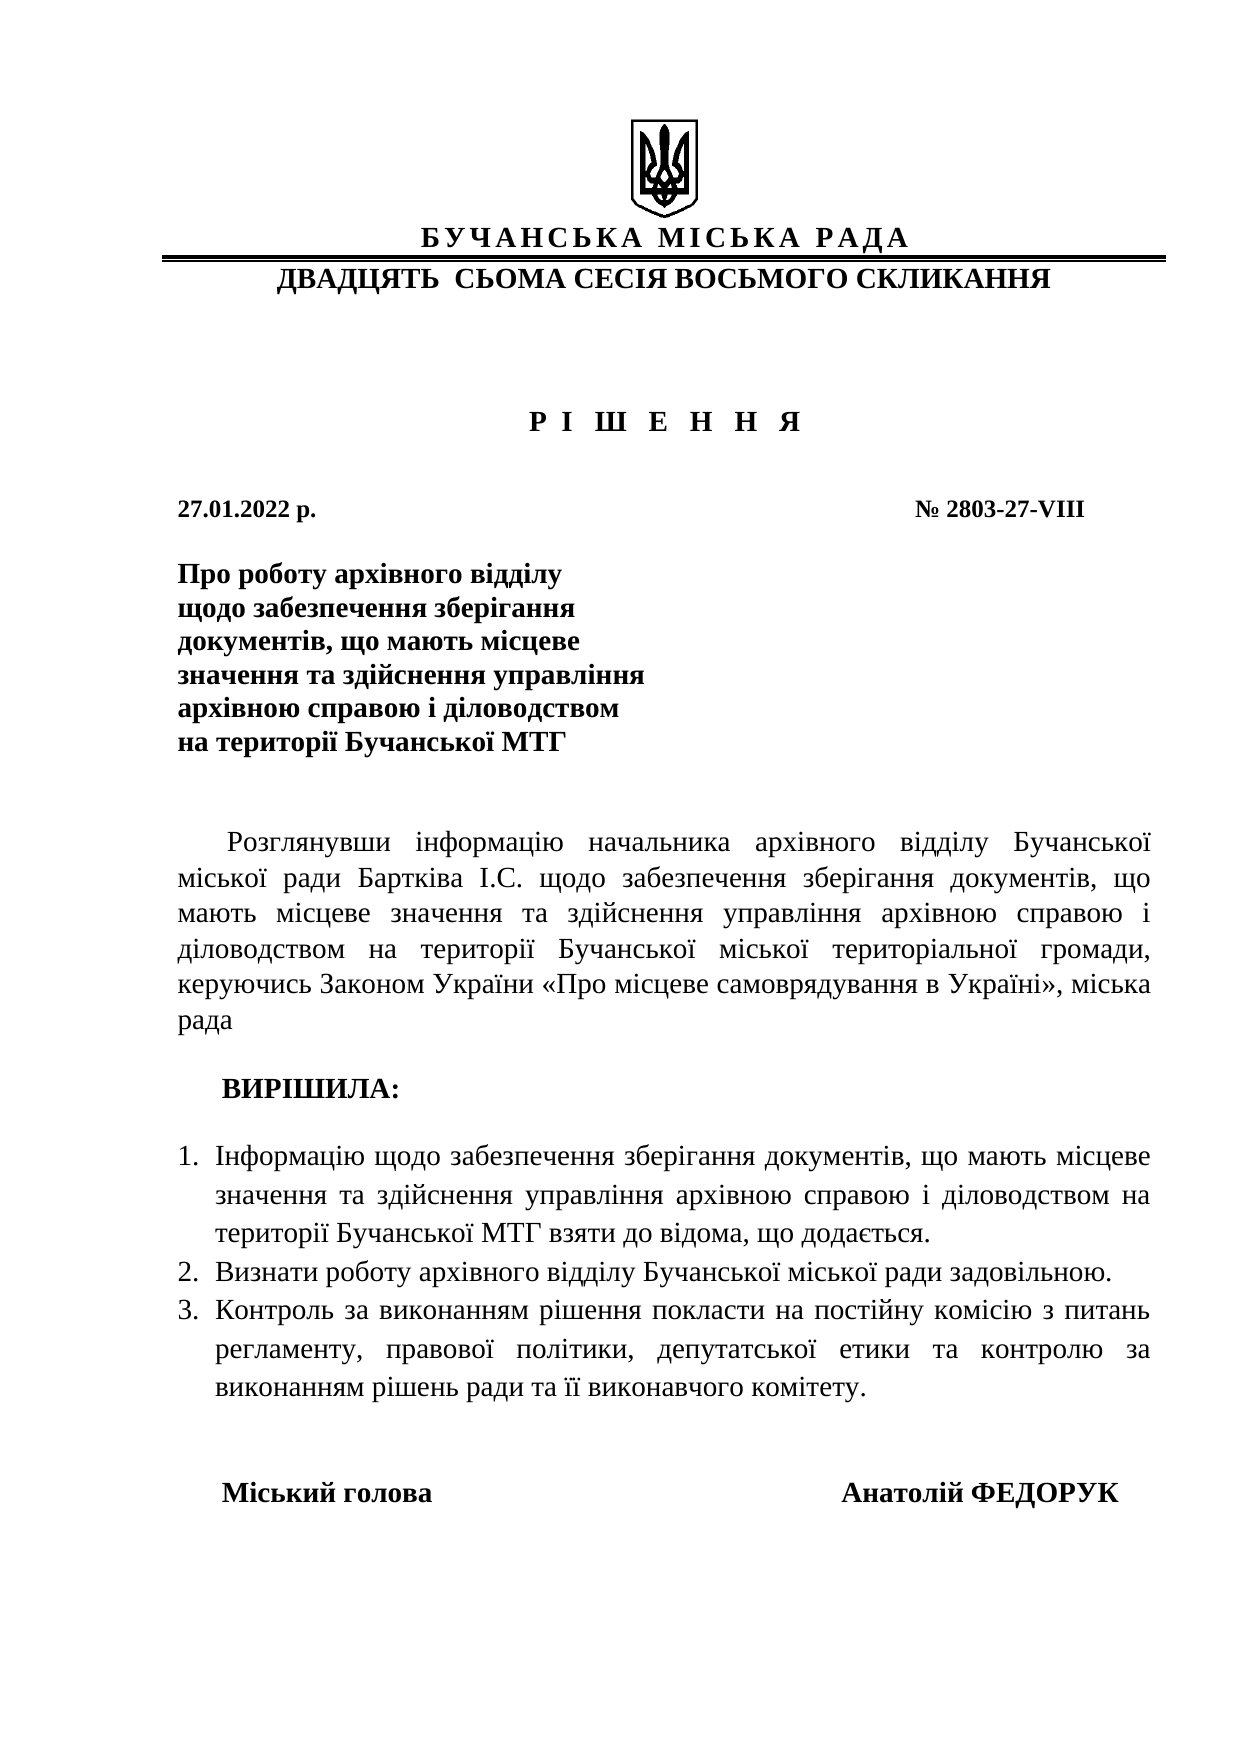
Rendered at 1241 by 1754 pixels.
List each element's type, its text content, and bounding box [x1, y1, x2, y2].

list Визнати роботу архівного відділу Бучанської міської ради задовільною. [177, 1254, 1152, 1287]
text архівною справою і діловодством [177, 690, 1152, 724]
table_header ДВАДЦЯТЬ СЬОМА СЕСІЯ ВОСЬМОГО СКЛИКАННЯ [162, 262, 1166, 313]
text на території Бучанської МТГ [177, 724, 1152, 757]
list Інформацію щодо забезпечення зберігання документів, що мають місцеве значення та здійснення управління архівною справою і діловодством на території Бучанської МТГ взяти до відома, що додається. [177, 1138, 1152, 1249]
picture [629, 118, 700, 219]
text щодо забезпечення зберігання [177, 590, 1152, 623]
text значення та здійснення управління [177, 657, 1152, 690]
text Міський голова Анатолій ФЕДОРУК [177, 1475, 1152, 1509]
text ВИРІШИЛА: [222, 1071, 1152, 1105]
text Розглянувши інформацію начальника архівного відділу Бучанської міської ради Бартківа І.С. щодо забезпечення зберігання документів, що мають місцеве значення та здійснення управління архівною справою і діловодством на території Бучанської міської територіальної громади, керуючись Законом України «Про місцеве самоврядування в Україні», міська рада [177, 824, 1152, 1036]
text 27.01.2022 р. № 2803-27-VIІІ [177, 494, 1152, 523]
text Про роботу архівного відділу [177, 556, 1152, 590]
text Р І Ш Е Н Н Я [177, 404, 1152, 438]
list Контроль за виконанням рішення покласти на постійну комісію з питань регламенту, правової політики, депутатської етики та контролю за виконанням рішень ради та її виконавчого комітету. [177, 1292, 1152, 1403]
text документів, що мають місцеве [177, 623, 1152, 657]
text БУЧАНСЬКА МІСЬКА РАДА [177, 220, 1152, 253]
